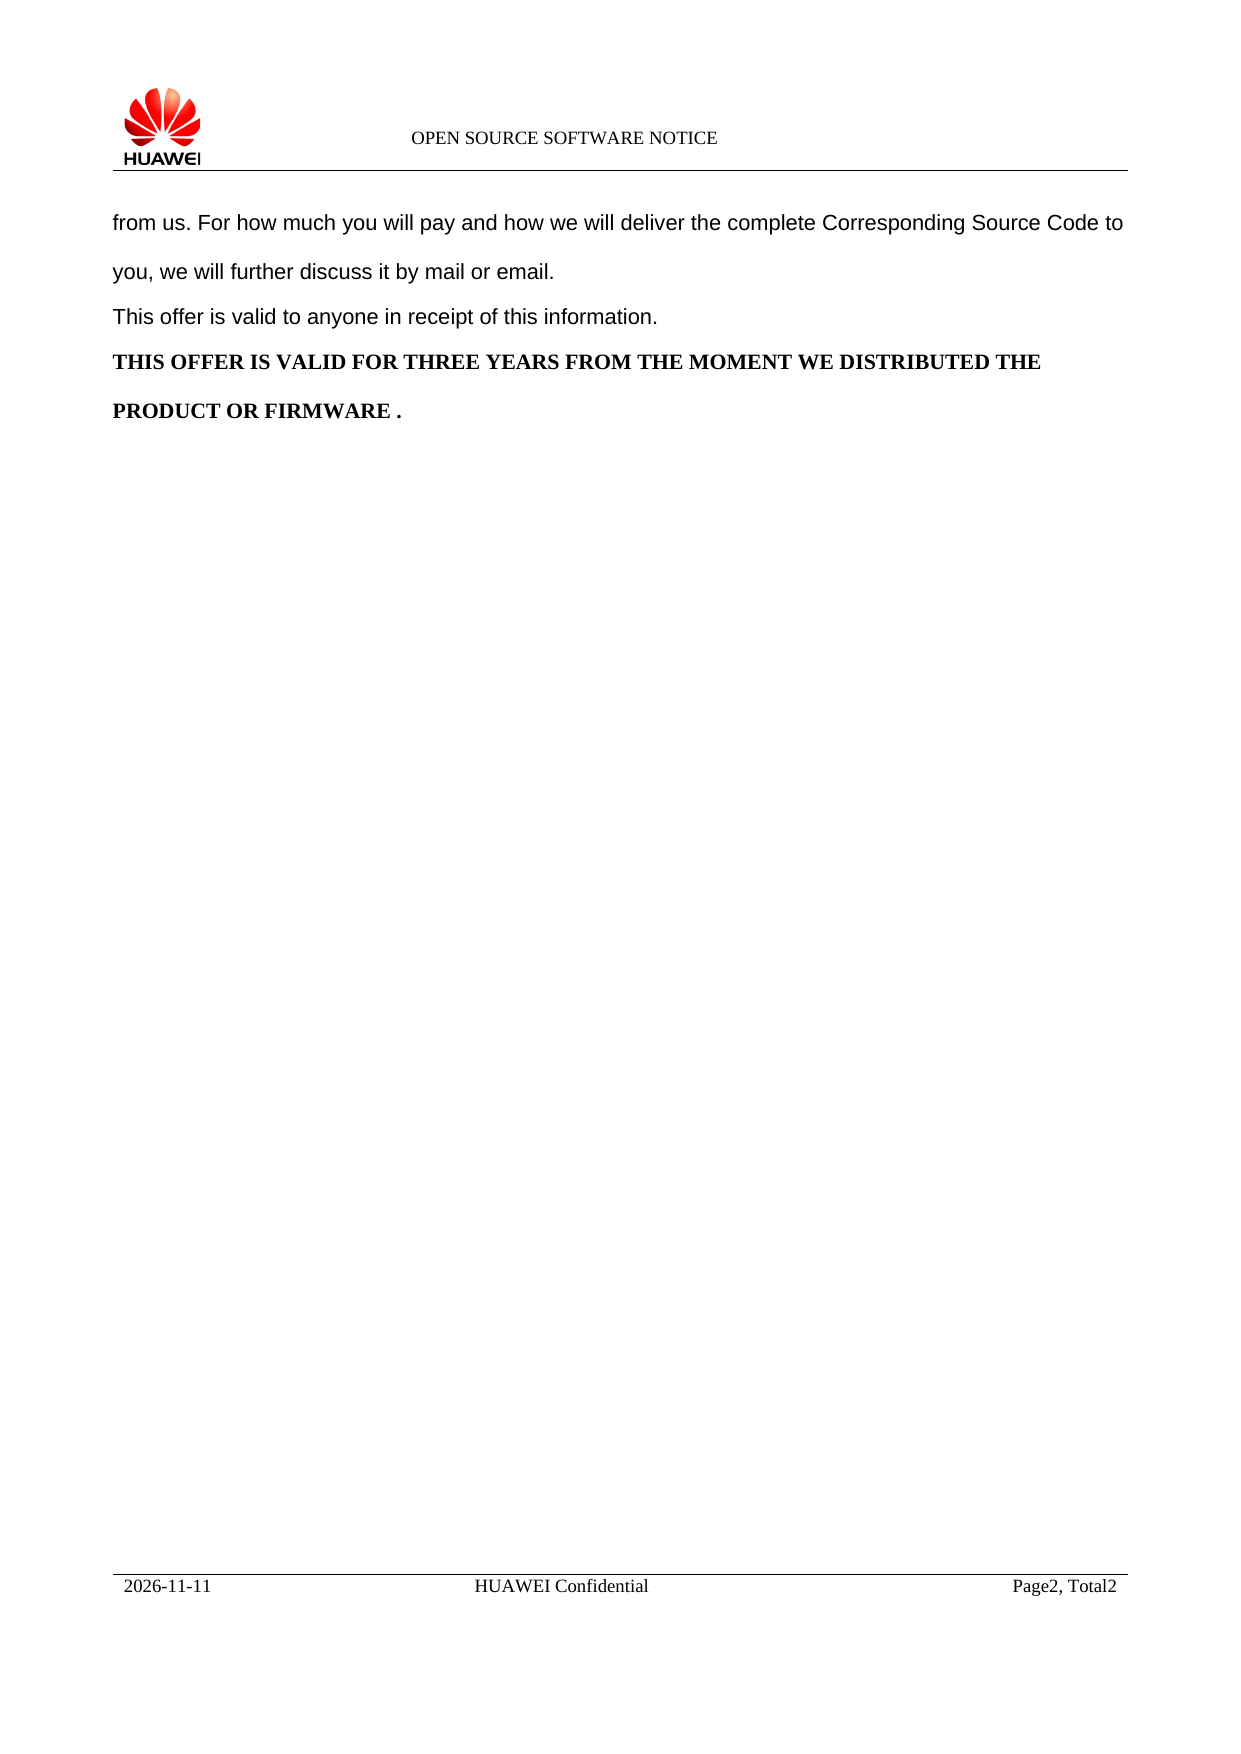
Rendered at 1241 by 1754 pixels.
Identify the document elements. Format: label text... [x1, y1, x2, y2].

picture [124, 88, 201, 165]
text This offer is valid for three years from the moment we distributed the product or firmware . [112, 345, 1128, 427]
text This offer is valid to anyone in receipt of this information. [112, 300, 1128, 333]
